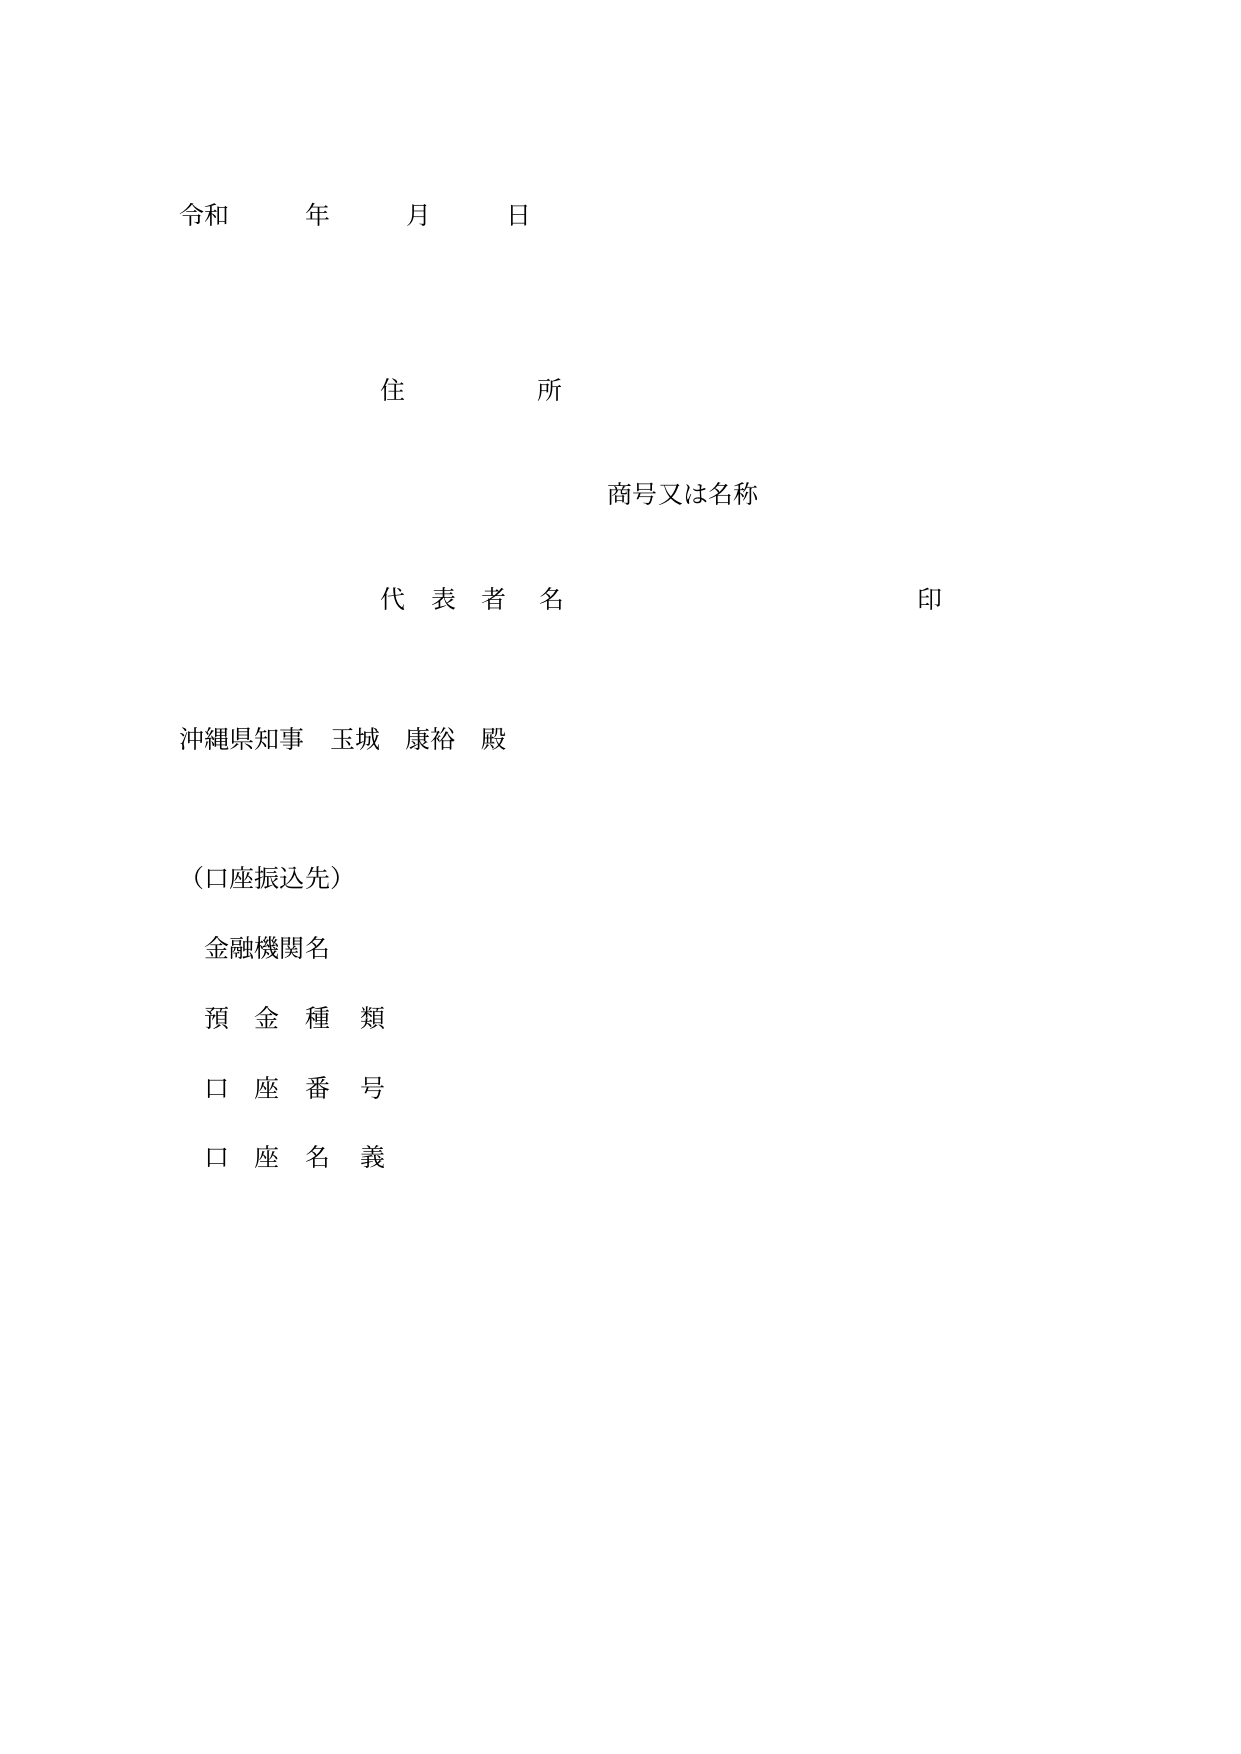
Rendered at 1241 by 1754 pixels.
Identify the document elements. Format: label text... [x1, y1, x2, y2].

text 住 所 [128, 353, 1112, 423]
text 代表者名 印 [128, 563, 1112, 633]
text 令和 年 月 日 [173, 179, 1112, 249]
text 金融機関名 [173, 912, 1112, 982]
text 商号又は名称 [128, 458, 1112, 528]
text 口座名義 [173, 1121, 1112, 1191]
text （口座振込先） [173, 842, 1112, 912]
text 預金種類 [173, 982, 1112, 1051]
text 沖縄県知事 玉城 康裕 殿 [128, 702, 1112, 772]
text 口座番号 [173, 1051, 1112, 1121]
